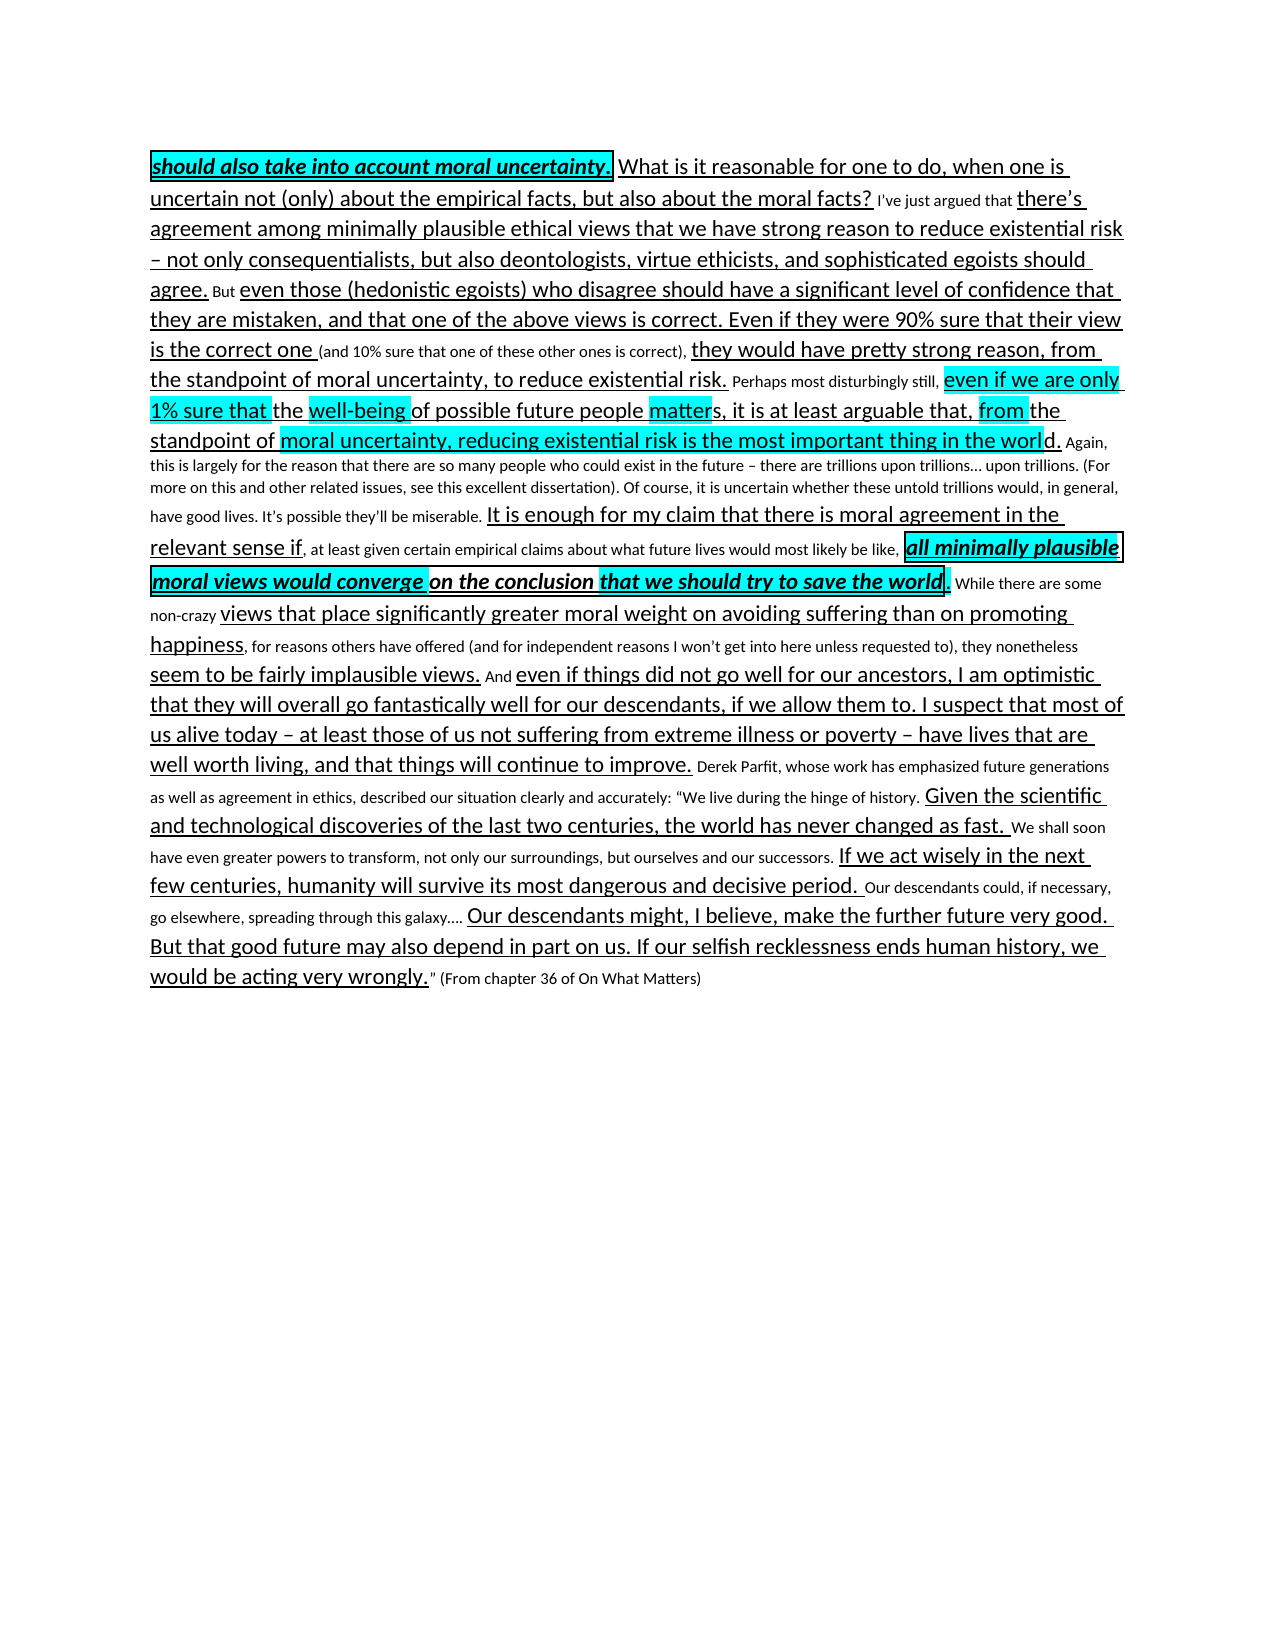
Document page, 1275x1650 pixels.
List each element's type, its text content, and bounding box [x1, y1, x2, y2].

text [150, 150, 1125, 714]
